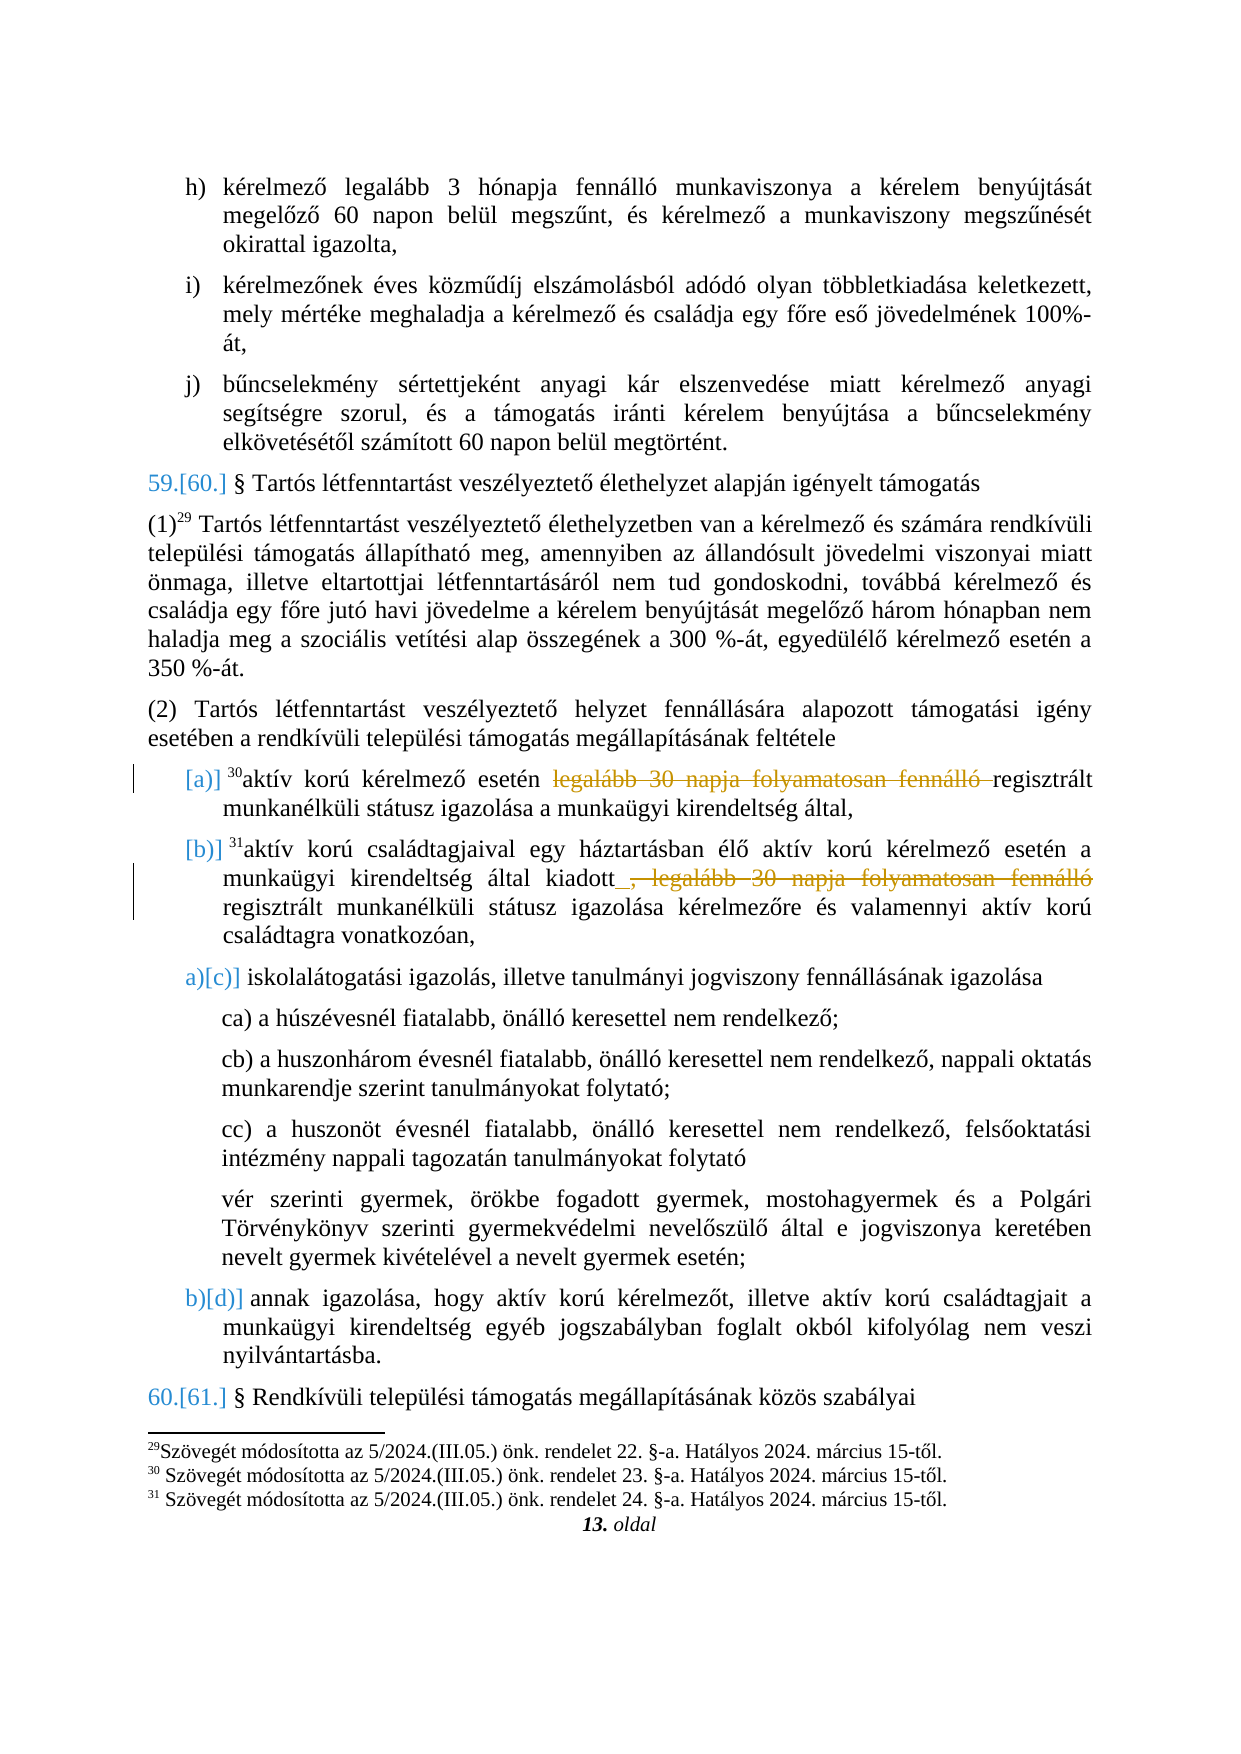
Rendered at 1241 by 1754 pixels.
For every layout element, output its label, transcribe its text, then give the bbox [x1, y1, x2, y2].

list bűncselekmény sértettjeként anyagi kár elszenvedése miatt kérelmező anyagi segítségre szorul, és a támogatás iránti kérelem benyújtása a bűncselekmény elkövetésétől számított 60 napon belül megtörtént. [185, 369, 1093, 455]
list aktív korú kérelmező esetén regisztrált munkanélküli státusz igazolása a munkaügyi kirendeltség által, [185, 764, 1093, 822]
list § Tartós létfenntartást veszélyeztető élethelyzet alapján igényelt támogatás [148, 468, 1093, 497]
list kérelmezőnek éves közműdíj elszámolásból adódó olyan többletkiadása keletkezett, mely mértéke meghaladja a kérelmező és családja egy főre eső jövedelmének 100%-át, [185, 270, 1093, 357]
text ca) a húszévesnél fiatalabb, önálló keresettel nem rendelkező; [221, 1003, 1093, 1032]
list iskolalátogatási igazolás, illetve tanulmányi jogviszony fennállásának igazolása [185, 962, 1093, 990]
list kérelmező legalább 3 hónapja fennálló munkaviszonya a kérelem benyújtását megelőző 60 napon belül megszűnt, és kérelmező a munkaviszony megszűnését okirattal igazolta, [185, 172, 1093, 258]
list annak igazolása, hogy aktív korú kérelmezőt, illetve aktív korú családtagjait a munkaügyi kirendeltség egyéb jogszabályban foglalt okból kifolyólag nem veszi nyilvántartásba. [185, 1283, 1093, 1369]
list aktív korú családtagjaival egy háztartásban élő aktív korú kérelmező esetén a munkaügyi kirendeltség által kiadottregisztrált munkanélküli státusz igazolása kérelmezőre és valamennyi aktív korú családtagra vonatkozóan, [185, 834, 1093, 949]
list § Rendkívüli települési támogatás megállapításának közös szabályai [148, 1382, 1093, 1410]
text vér szerinti gyermek, örökbe fogadott gyermek, mostohagyermek és a Polgári Törvénykönyv szerinti gyermekvédelmi nevelőszülő által e jogviszonya keretében nevelt gyermek kivételével a nevelt gyermek esetén; [221, 1184, 1093, 1270]
text cb) a huszonhárom évesnél fiatalabb, önálló keresettel nem rendelkező, nappali oktatás munkarendje szerint tanulmányokat folytató; [221, 1044, 1093, 1102]
text cc) a huszonöt évesnél fiatalabb, önálló keresettel nem rendelkező, felsőoktatási intézmény nappali tagozatán tanulmányokat folytató [221, 1114, 1093, 1172]
text (2) Tartós létfenntartást veszélyeztető helyzet fennállására alapozott támogatási igény esetében a rendkívüli települési támogatás megállapításának feltétele [148, 694, 1093, 752]
text (1) Tartós létfenntartást veszélyeztető élethelyzetben van a kérelmező és számára rendkívüli települési támogatás állapítható meg, amennyiben az állandósult jövedelmi viszonyai miatt önmaga, illetve eltartottjai létfenntartásáról nem tud gondoskodni, továbbá kérelmező és családja egy főre jutó havi jövedelme a kérelem benyújtását megelőző három hónapban nem haladja meg a szociális vetítési alap összegének a 300 %-át, egyedülélő kérelmező esetén a 350 %-át. [148, 509, 1093, 682]
